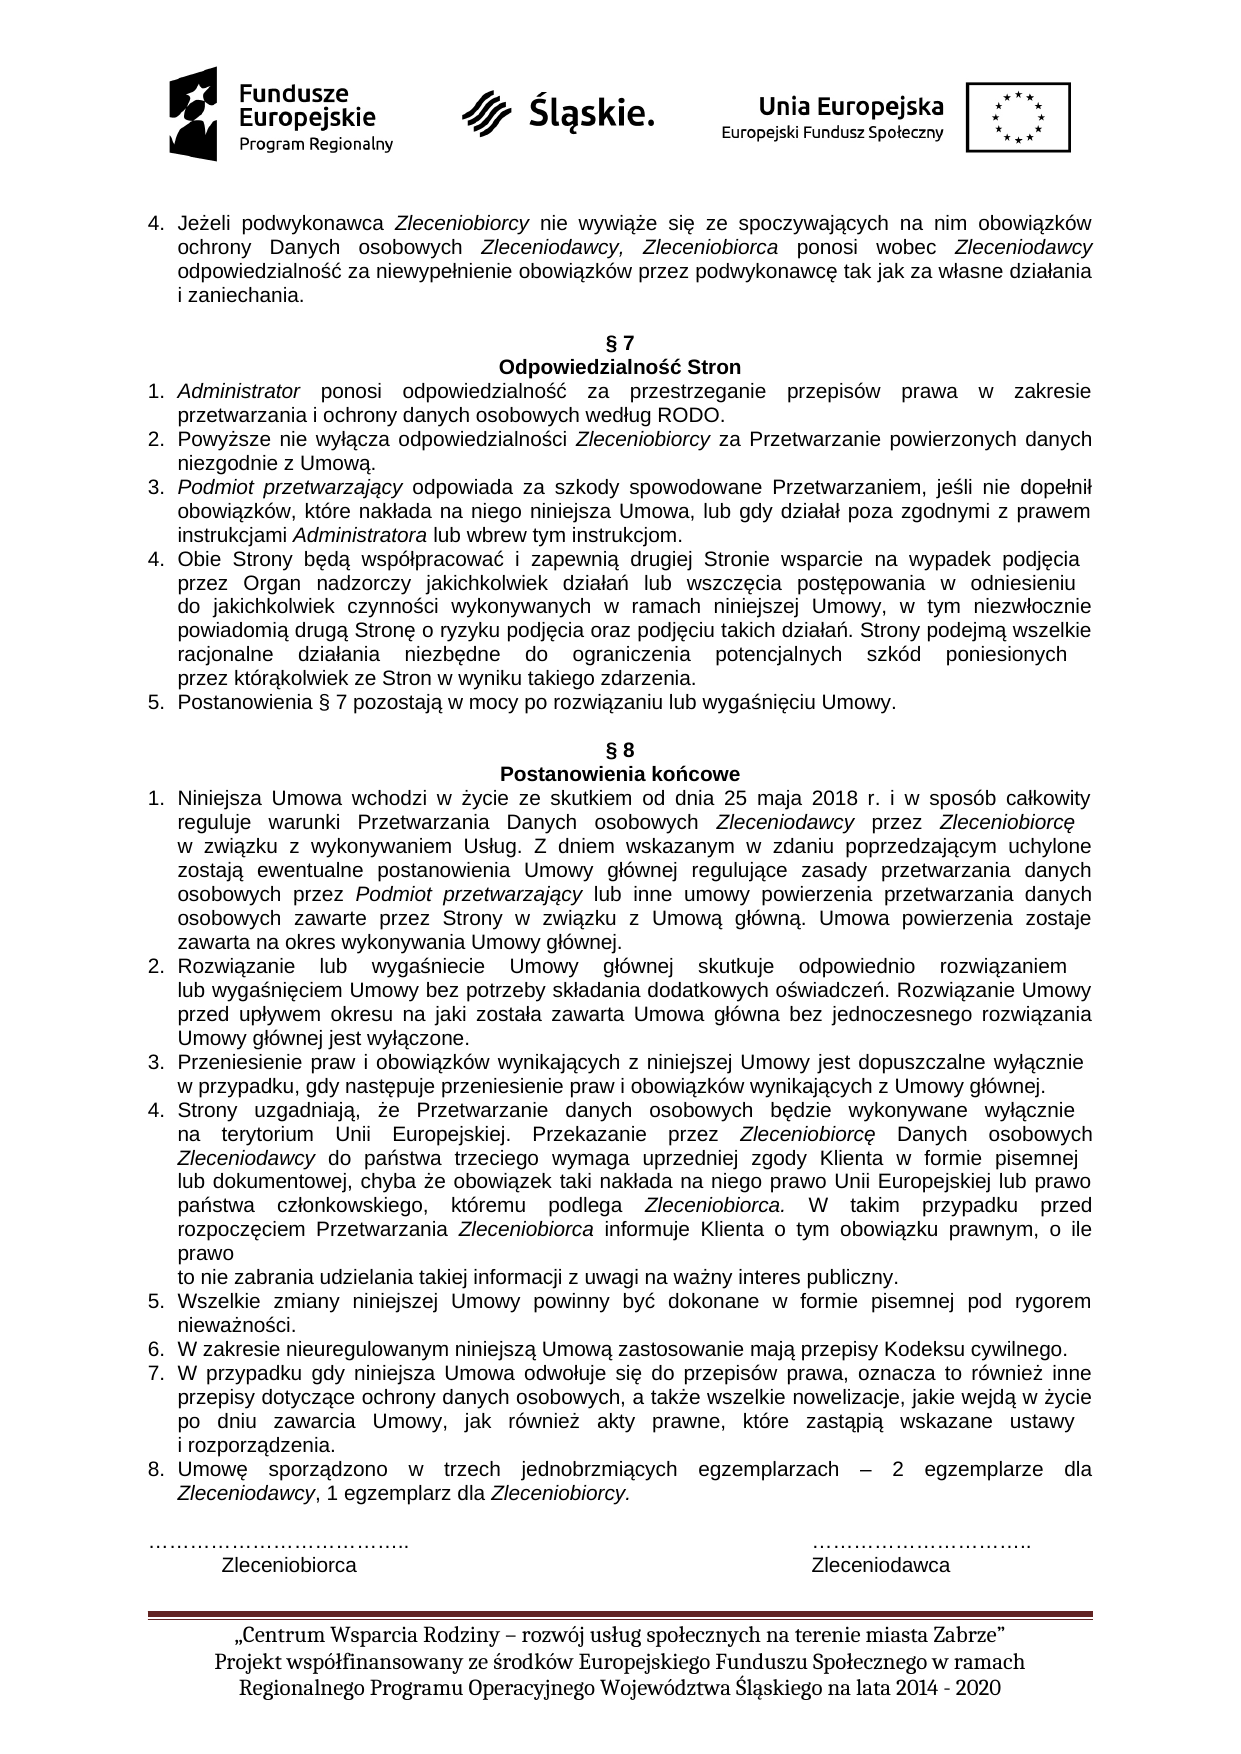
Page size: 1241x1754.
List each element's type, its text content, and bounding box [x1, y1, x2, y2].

list Powyższe nie wyłącza odpowiedzialności Zleceniobiorcy za Przetwarzanie powierzonych danych niezgodnie z Umową. [148, 427, 1093, 474]
list Jeżeli podwykonawca Zleceniobiorcy nie wywiąże się ze spoczywających na nim obowiązków ochrony Danych osobowych Zleceniodawcy, Zleceniobiorca ponosi wobec Zleceniodawcy odpowiedzialność za niewypełnienie obowiązków przez podwykonawcę tak jak za własne działania i zaniechania. [148, 211, 1093, 307]
list Wszelkie zmiany niniejszej Umowy powinny być dokonane w formie pisemnej pod rygorem nieważności. [148, 1289, 1093, 1337]
text ……………………………….. ………………………….. [148, 1529, 1093, 1553]
list W zakresie nieuregulowanym niniejszą Umową zastosowanie mają przepisy Kodeksu cywilnego. [148, 1337, 1093, 1361]
list Strony uzgadniają, że Przetwarzanie danych osobowych będzie wykonywane wyłącznie na terytorium Unii Europejskiej. Przekazanie przez Zleceniobiorcę Danych osobowych Zleceniodawcy do państwa trzeciego wymaga uprzedniej zgody Klienta w formie pisemnej lub dokumentowej, chyba że obowiązek taki nakłada na niego prawo Unii Europejskiej lub prawo państwa członkowskiego, któremu podlega Zleceniobiorca. W takim przypadku przed rozpoczęciem Przetwarzania Zleceniobiorca informuje Klienta o tym obowiązku prawnym, o ile prawo to nie zabrania udzielania takiej informacji z uwagi na ważny interes publiczny. [148, 1097, 1093, 1289]
text Zleceniobiorca Zleceniodawca [148, 1553, 1093, 1577]
list Przeniesienie praw i obowiązków wynikających z niniejszej Umowy jest dopuszczalne wyłącznie w przypadku, gdy następuje przeniesienie praw i obowiązków wynikających z Umowy głównej. [148, 1049, 1093, 1097]
text § 8 [148, 738, 1093, 762]
list W przypadku gdy niniejsza Umowa odwołuje się do przepisów prawa, oznacza to również inne przepisy dotyczące ochrony danych osobowych, a także wszelkie nowelizacje, jakie wejdą w życie po dniu zawarcia Umowy, jak również akty prawne, które zastąpią wskazane ustawy i rozporządzenia. [148, 1361, 1093, 1457]
list Rozwiązanie lub wygaśniecie Umowy głównej skutkuje odpowiednio rozwiązaniem lub wygaśnięciem Umowy bez potrzeby składania dodatkowych oświadczeń. Rozwiązanie Umowy przed upływem okresu na jaki została zawarta Umowa główna bez jednoczesnego rozwiązania Umowy głównej jest wyłączone. [148, 954, 1093, 1049]
list Umowę sporządzono w trzech jednobrzmiących egzemplarzach – 2 egzemplarze dla Zleceniodawcy, 1 egzemplarz dla Zleceniobiorcy. [148, 1457, 1093, 1505]
list Postanowienia § 7 pozostają w mocy po rozwiązaniu lub wygaśnięciu Umowy. [148, 690, 1093, 714]
list Obie Strony będą współpracować i zapewnią drugiej Stronie wsparcie na wypadek podjęcia przez Organ nadzorczy jakichkolwiek działań lub wszczęcia postępowania w odniesieniu do jakichkolwiek czynności wykonywanych w ramach niniejszej Umowy, w tym niezwłocznie powiadomią drugą Stronę o ryzyku podjęcia oraz podjęciu takich działań. Strony podejmą wszelkie racjonalne działania niezbędne do ograniczenia potencjalnych szkód poniesionych przez którąkolwiek ze Stron w wyniku takiego zdarzenia. [148, 546, 1093, 690]
text Odpowiedzialność Stron [148, 355, 1093, 379]
list Administrator ponosi odpowiedzialność za przestrzeganie przepisów prawa w zakresie przetwarzania i ochrony danych osobowych według RODO. [148, 379, 1093, 427]
list Niniejsza Umowa wchodzi w życie ze skutkiem od dnia 25 maja 2018 r. i w sposób całkowity reguluje warunki Przetwarzania Danych osobowych Zleceniodawcy przez Zleceniobiorcę w związku z wykonywaniem Usług. Z dniem wskazanym w zdaniu poprzedzającym uchylone zostają ewentualne postanowienia Umowy głównej regulujące zasady przetwarzania danych osobowych przez Podmiot przetwarzający lub inne umowy powierzenia przetwarzania danych osobowych zawarte przez Strony w związku z Umową główną. Umowa powierzenia zostaje zawarta na okres wykonywania Umowy głównej. [148, 786, 1093, 954]
text Postanowienia końcowe [148, 762, 1093, 786]
list Podmiot przetwarzający odpowiada za szkody spowodowane Przetwarzaniem, jeśli nie dopełnił obowiązków, które nakłada na niego niniejsza Umowa, lub gdy działał poza zgodnymi z prawem instrukcjami Administratora lub wbrew tym instrukcjom. [148, 474, 1093, 546]
text § 7 [148, 331, 1093, 355]
picture [147, 44, 1093, 183]
